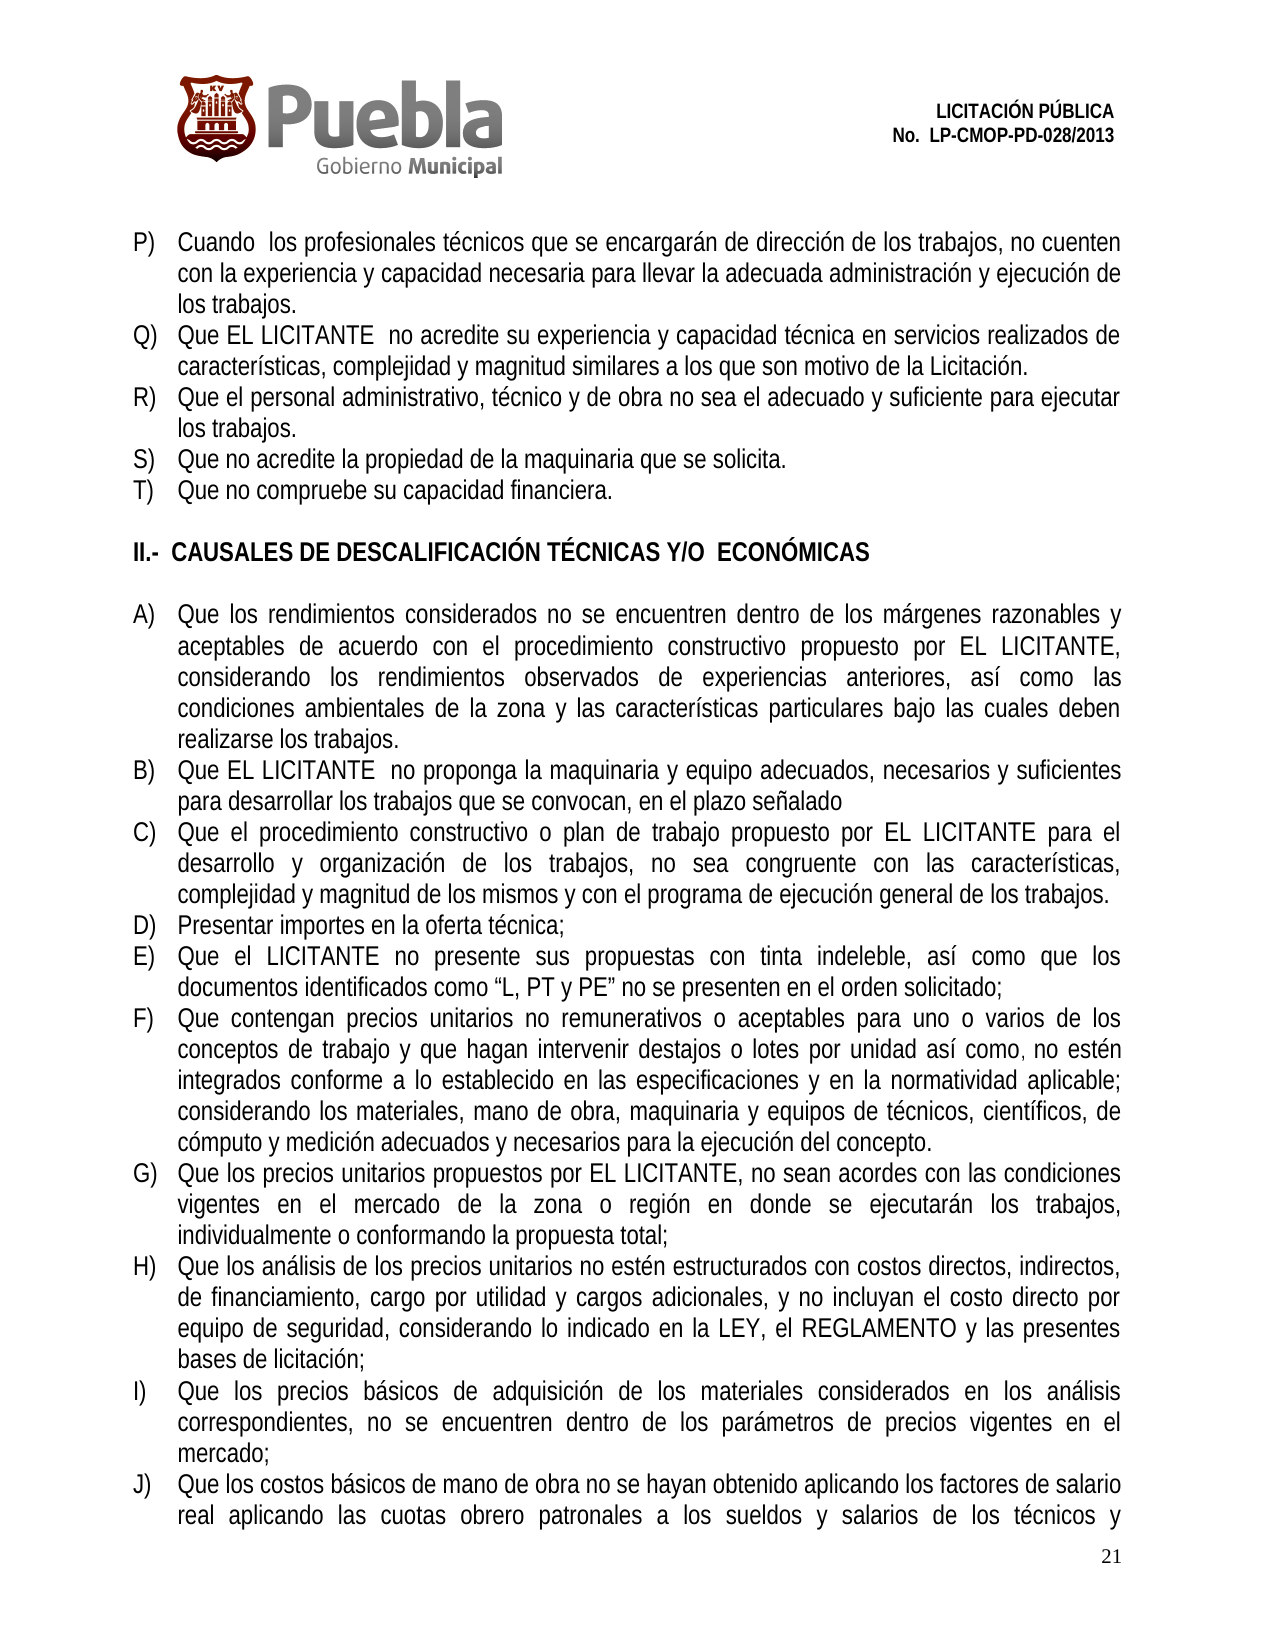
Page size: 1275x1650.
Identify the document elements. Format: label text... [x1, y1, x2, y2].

list Que el personal administrativo, técnico y de obra no sea el adecuado y suficiente para ejecutar los trabajos. [133, 381, 1122, 443]
list Cuando los profesionales técnicos que se encargarán de dirección de los trabajos, no cuenten con la experiencia y capacidad necesaria para llevar la adecuada administración y ejecución de los trabajos. [133, 226, 1122, 319]
subtitle II.- CAUSALES DE DESCALIFICACIÓN TÉCNICAS Y/O ECONÓMICAS [133, 537, 1122, 568]
list Que los rendimientos considerados no se encuentren dentro de los márgenes razonables y aceptables de acuerdo con el procedimiento constructivo propuesto por EL LICITANTE, considerando los rendimientos observados de experiencias anteriores, así como las condiciones ambientales de la zona y las características particulares bajo las cuales deben realizarse los trabajos. [133, 599, 1122, 754]
list Que no compruebe su capacidad financiera. [133, 474, 1122, 506]
list Que los análisis de los precios unitarios no estén estructurados con costos directos, indirectos, de financiamiento, cargo por utilidad y cargos adicionales, y no incluyan el costo directo por equipo de seguridad, considerando lo indicado en la LEY, el REGLAMENTO y las presentes bases de licitación; [133, 1251, 1122, 1375]
picture [177, 75, 502, 178]
list Que EL LICITANTE no proponga la maquinaria y equipo adecuados, necesarios y suficientes para desarrollar los trabajos que se convocan, en el plazo señalado [133, 754, 1122, 816]
list Que no acredite la propiedad de la maquinaria que se solicita. [133, 443, 1122, 474]
list Que los precios básicos de adquisición de los materiales considerados en los análisis correspondientes, no se encuentren dentro de los parámetros de precios vigentes en el mercado; [133, 1375, 1122, 1468]
list Que EL LICITANTE no acredite su experiencia y capacidad técnica en servicios realizados de características, complejidad y magnitud similares a los que son motivo de la Licitación. [133, 319, 1122, 381]
list Que contengan precios unitarios no remunerativos o aceptables para uno o varios de los conceptos de trabajo y que hagan intervenir destajos o lotes por unidad así como, no estén integrados conforme a lo establecido en las especificaciones y en la normatividad aplicable; considerando los materiales, mano de obra, maquinaria y equipos de técnicos, científicos, de cómputo y medición adecuados y necesarios para la ejecución del concepto. [133, 1002, 1122, 1157]
list Que el LICITANTE no presente sus propuestas con tinta indeleble, así como que los documentos identificados como “L, PT y PE” no se presenten en el orden solicitado; [133, 940, 1122, 1002]
list Presentar importes en la oferta técnica; [133, 909, 1122, 940]
list Que los precios unitarios propuestos por EL LICITANTE, no sean acordes con las condiciones vigentes en el mercado de la zona o región en donde se ejecutarán los trabajos, individualmente o conformando la propuesta total; [133, 1157, 1122, 1251]
list Que el procedimiento constructivo o plan de trabajo propuesto por EL LICITANTE para el desarrollo y organización de los trabajos, no sea congruente con las características, complejidad y magnitud de los mismos y con el programa de ejecución general de los trabajos. [133, 816, 1122, 909]
